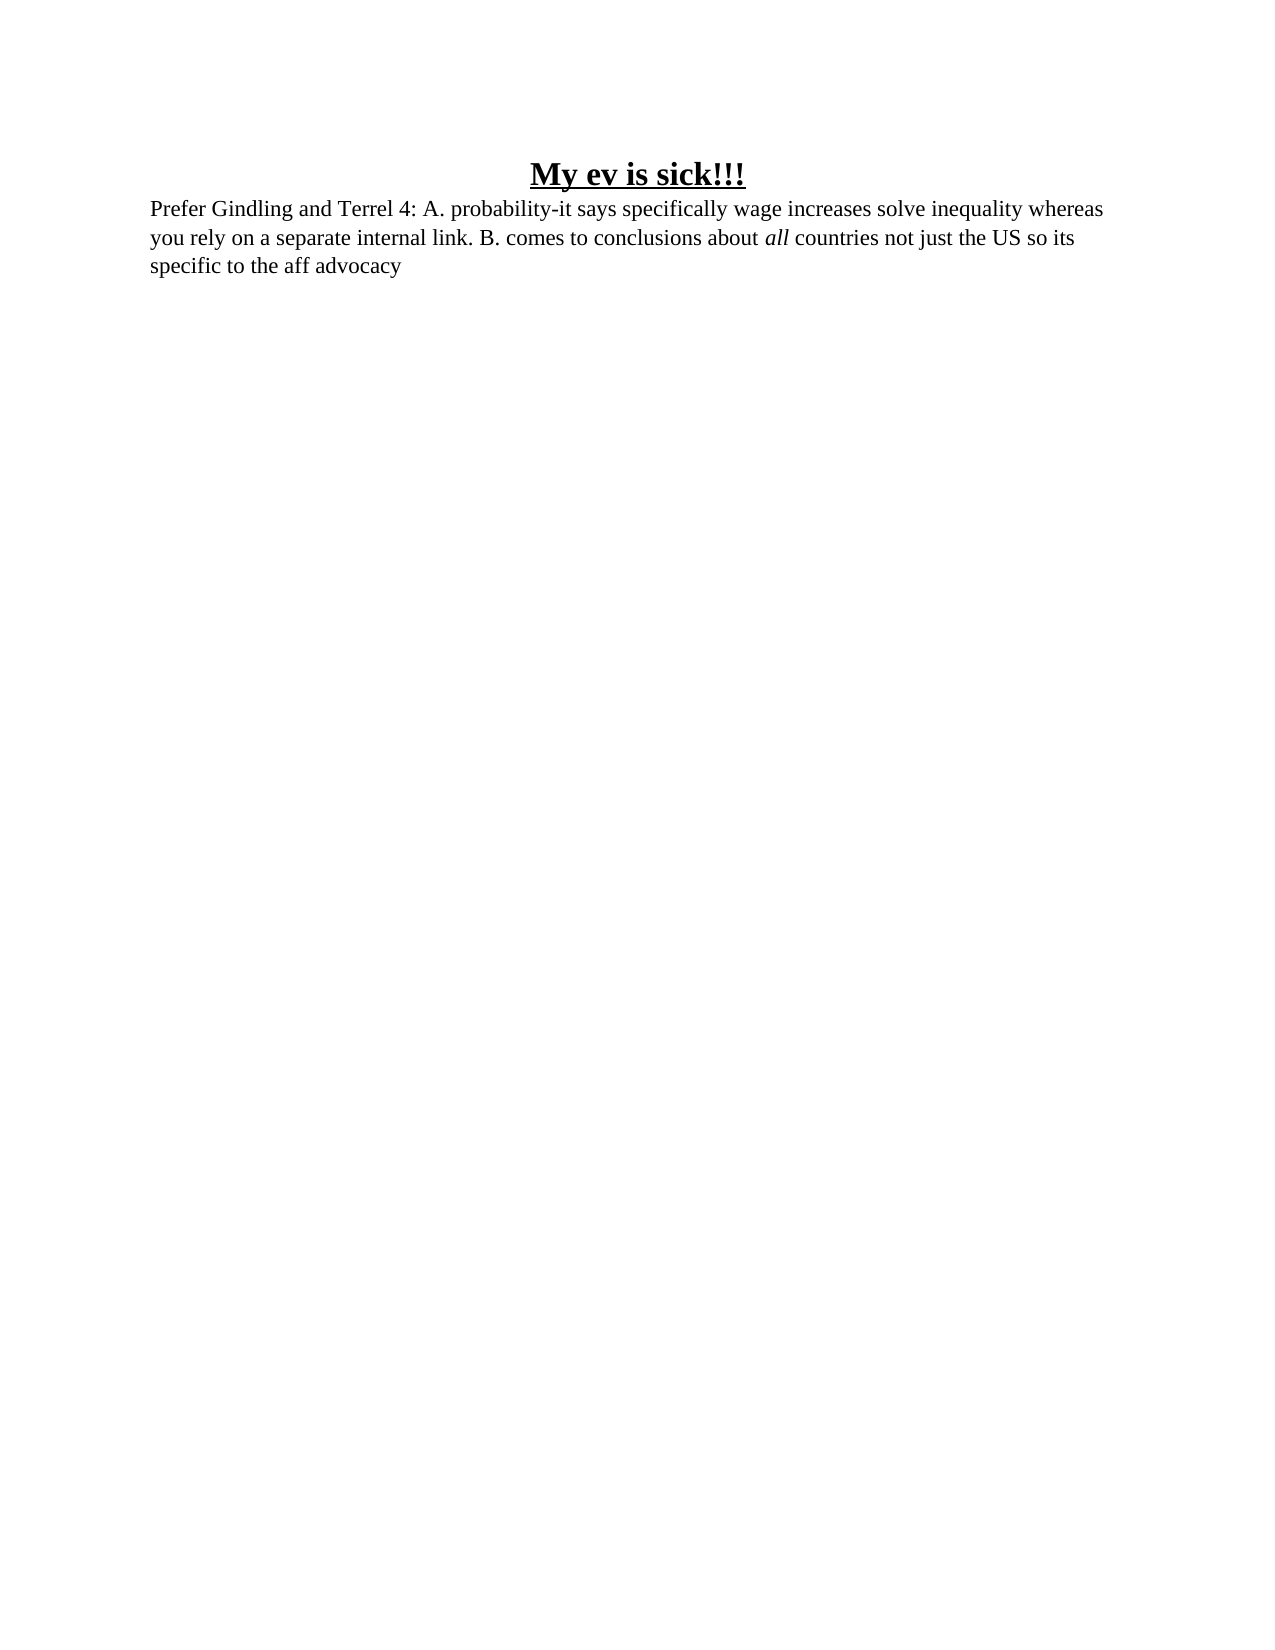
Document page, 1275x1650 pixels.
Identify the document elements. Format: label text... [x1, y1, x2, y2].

subtitle My ev is sick!!! [150, 154, 1125, 192]
text Prefer Gindling and Terrel 4: A. probability-it says specifically wage increases solve inequality whereas you rely on a separate internal link. B. comes to conclusions about all countries not just the US so its specific to the aff advocacy [150, 196, 1125, 279]
